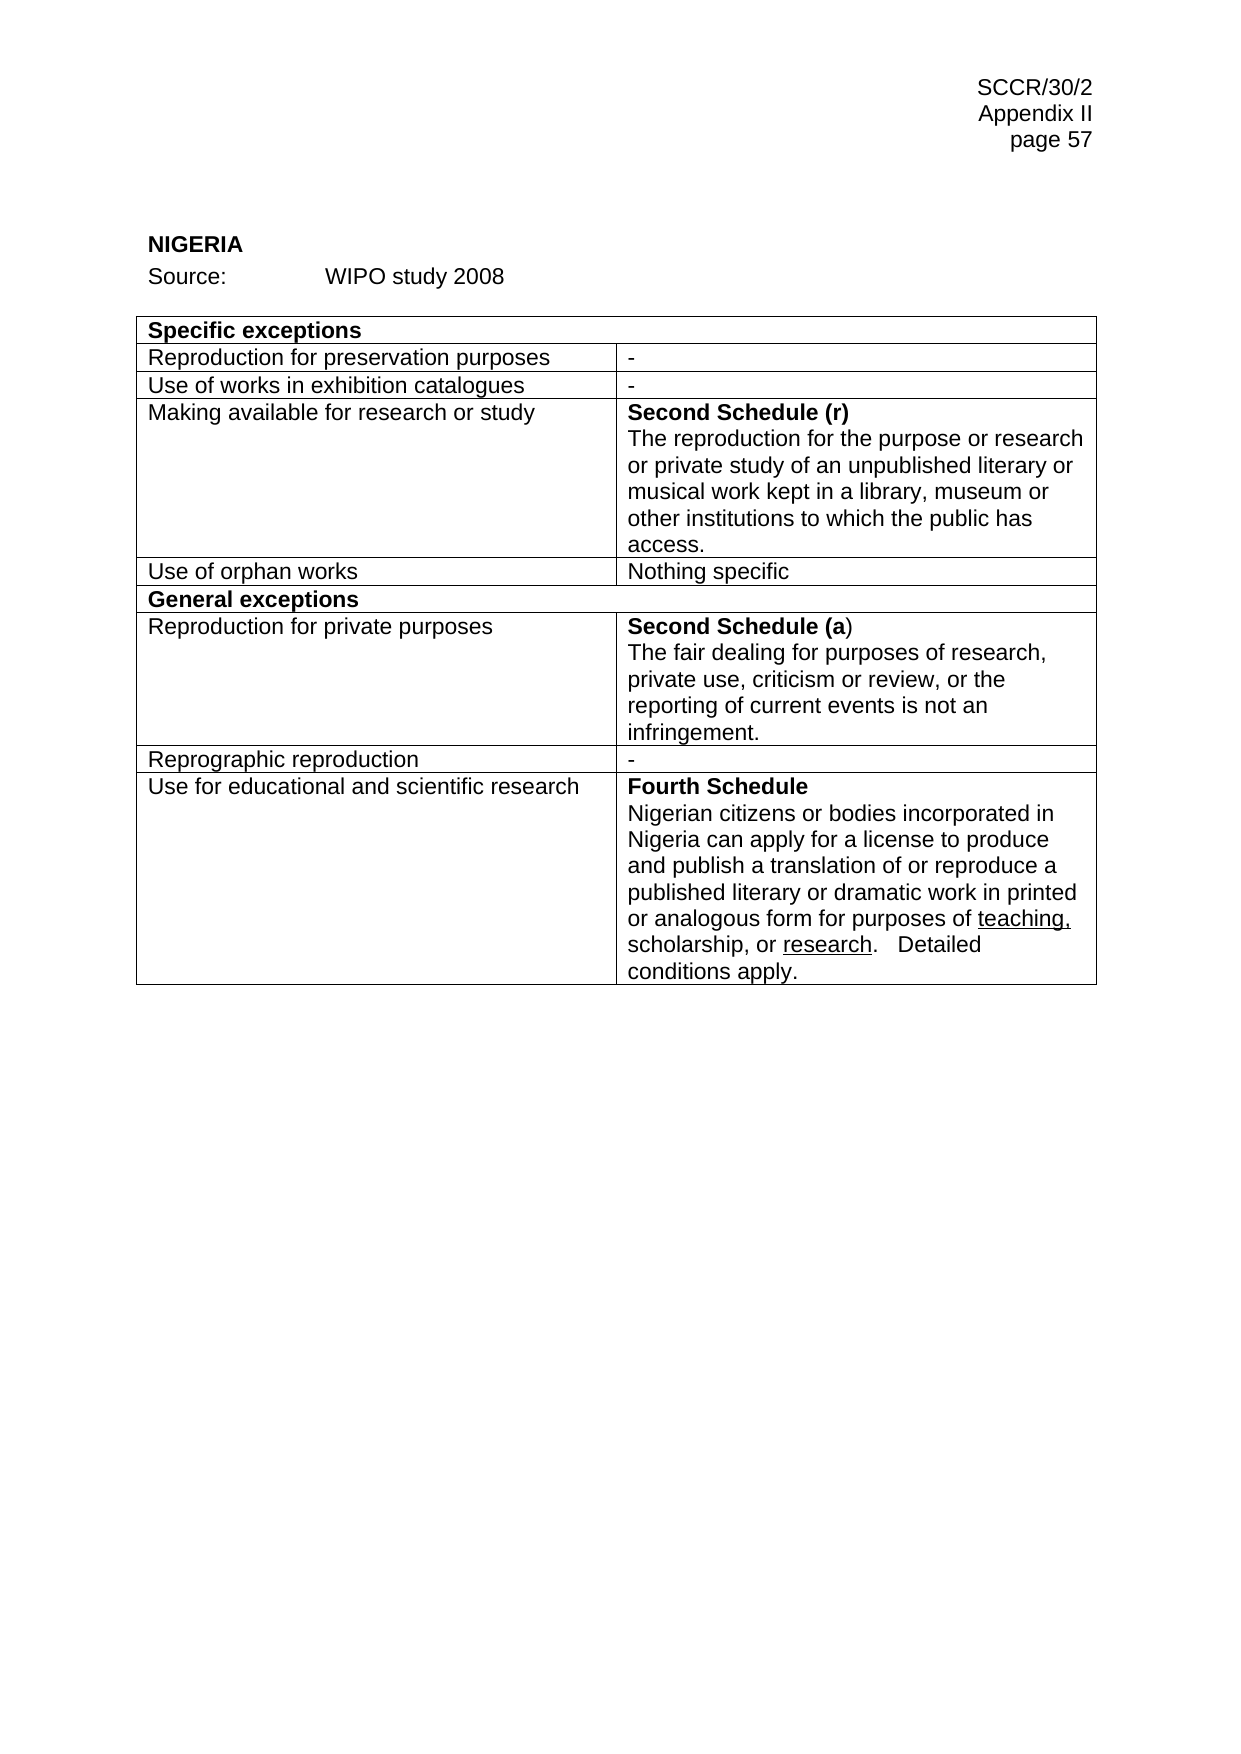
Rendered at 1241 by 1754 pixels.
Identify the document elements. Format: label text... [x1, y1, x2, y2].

table_cell Reprographic reproduction [137, 746, 616, 772]
table_cell - [617, 372, 1096, 398]
subtitle NIGERIA [148, 231, 1093, 257]
table_cell Fourth Schedule Nigerian citizens or bodies incorporated in Nigeria can apply for a license to produce and publish a translation of or reproduce a published literary or dramatic work in printed or analogous form for purposes of teaching, scholarship, or research. Detailed conditions apply. [617, 773, 1096, 984]
text Source: WIPO study 2008 [148, 263, 1093, 289]
table_cell Reproduction for private purposes [137, 613, 616, 745]
table_header Specific exceptions [137, 317, 1096, 343]
table_cell Second Schedule (a) The fair dealing for purposes of research, private use, criticism or review, or the reporting of current events is not an infringement. [617, 613, 1096, 745]
table_cell Use for educational and scientific research [137, 773, 616, 984]
table_cell - [617, 746, 1096, 772]
table_cell Making available for research or study [137, 399, 616, 557]
table_cell Use of orphan works [137, 558, 616, 584]
table_cell General exceptions [137, 586, 1096, 612]
table_cell Nothing specific [617, 558, 1096, 584]
table_cell Use of works in exhibition catalogues [137, 372, 616, 398]
table_cell Reproduction for preservation purposes [137, 344, 616, 371]
table_cell Second Schedule (r) The reproduction for the purpose or research or private study of an unpublished literary or musical work kept in a library, museum or other institutions to which the public has access. [617, 399, 1096, 557]
table_cell - [617, 344, 1096, 371]
